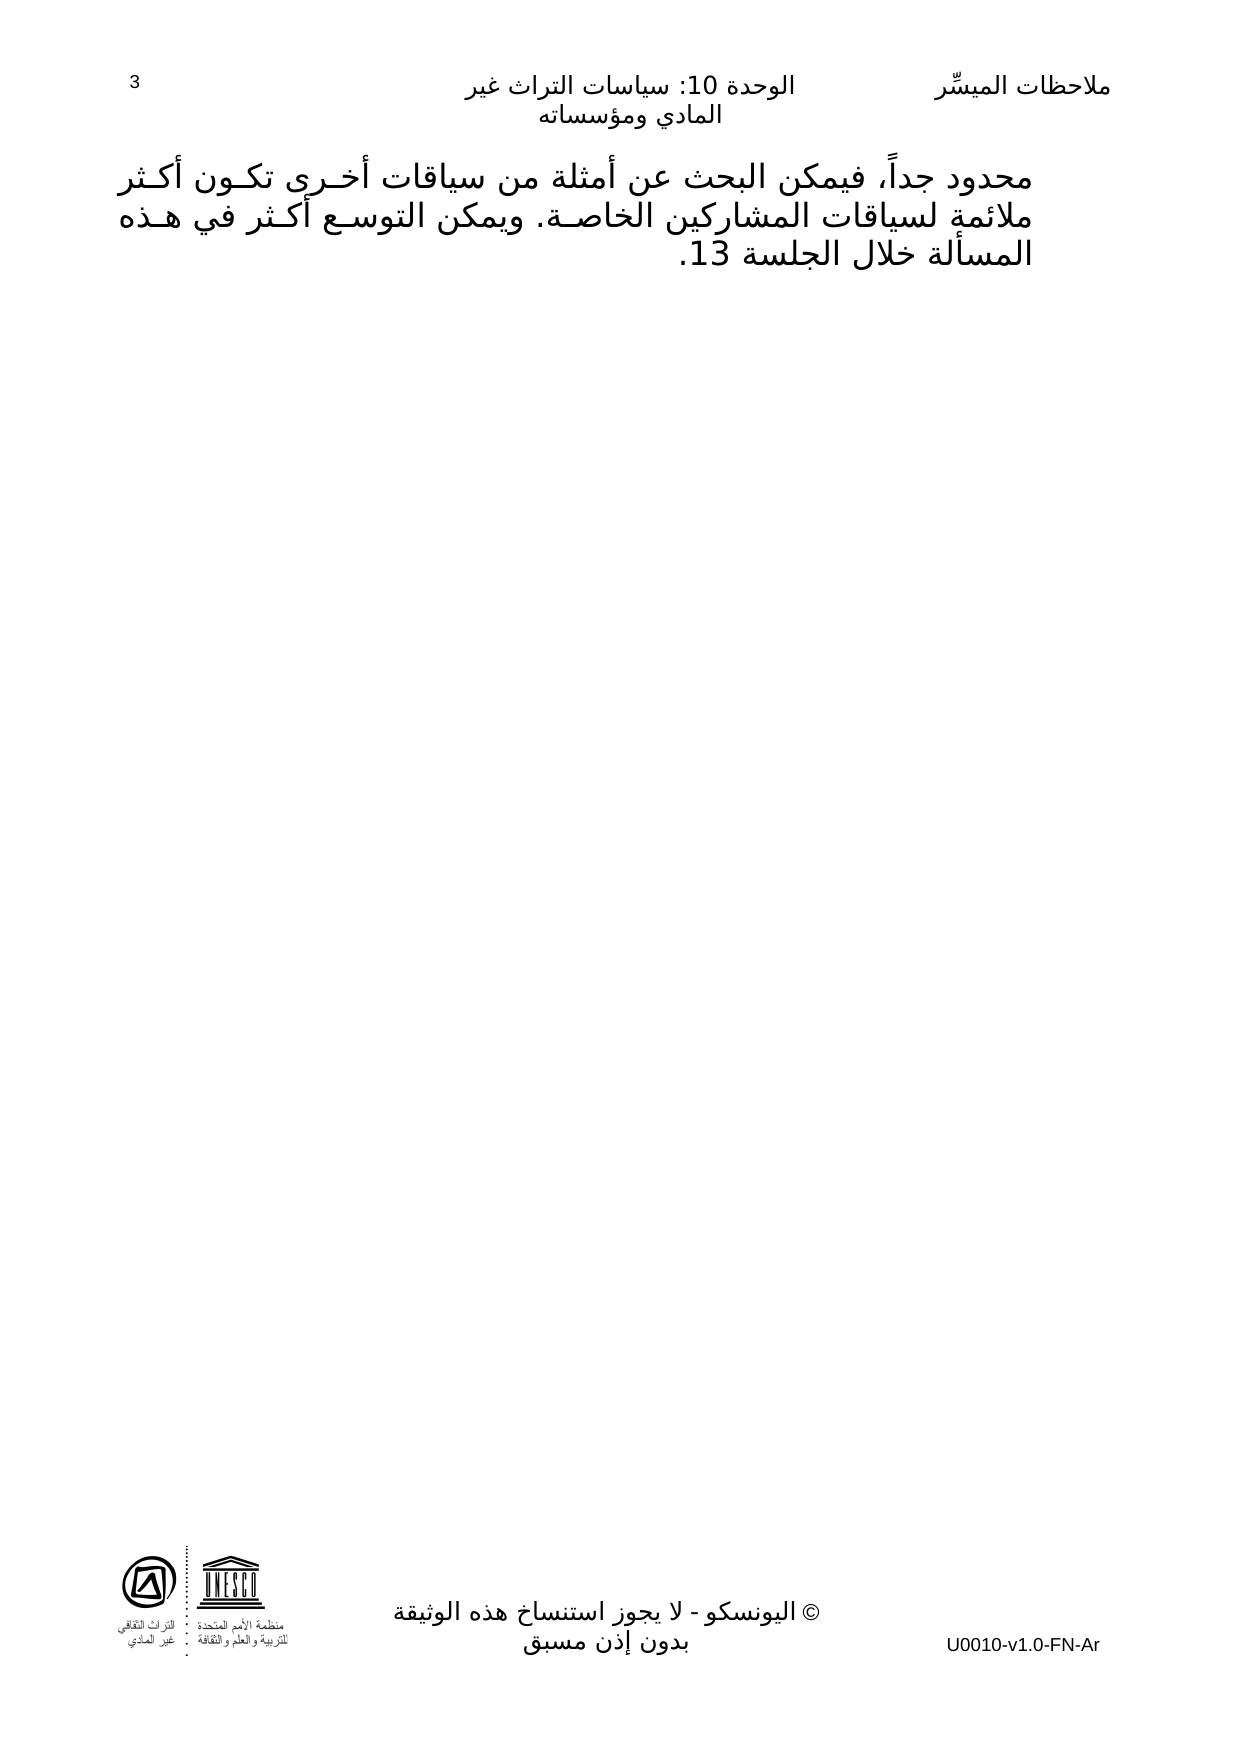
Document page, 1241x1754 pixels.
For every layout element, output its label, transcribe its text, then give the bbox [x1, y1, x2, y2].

picture [118, 1546, 288, 1656]
